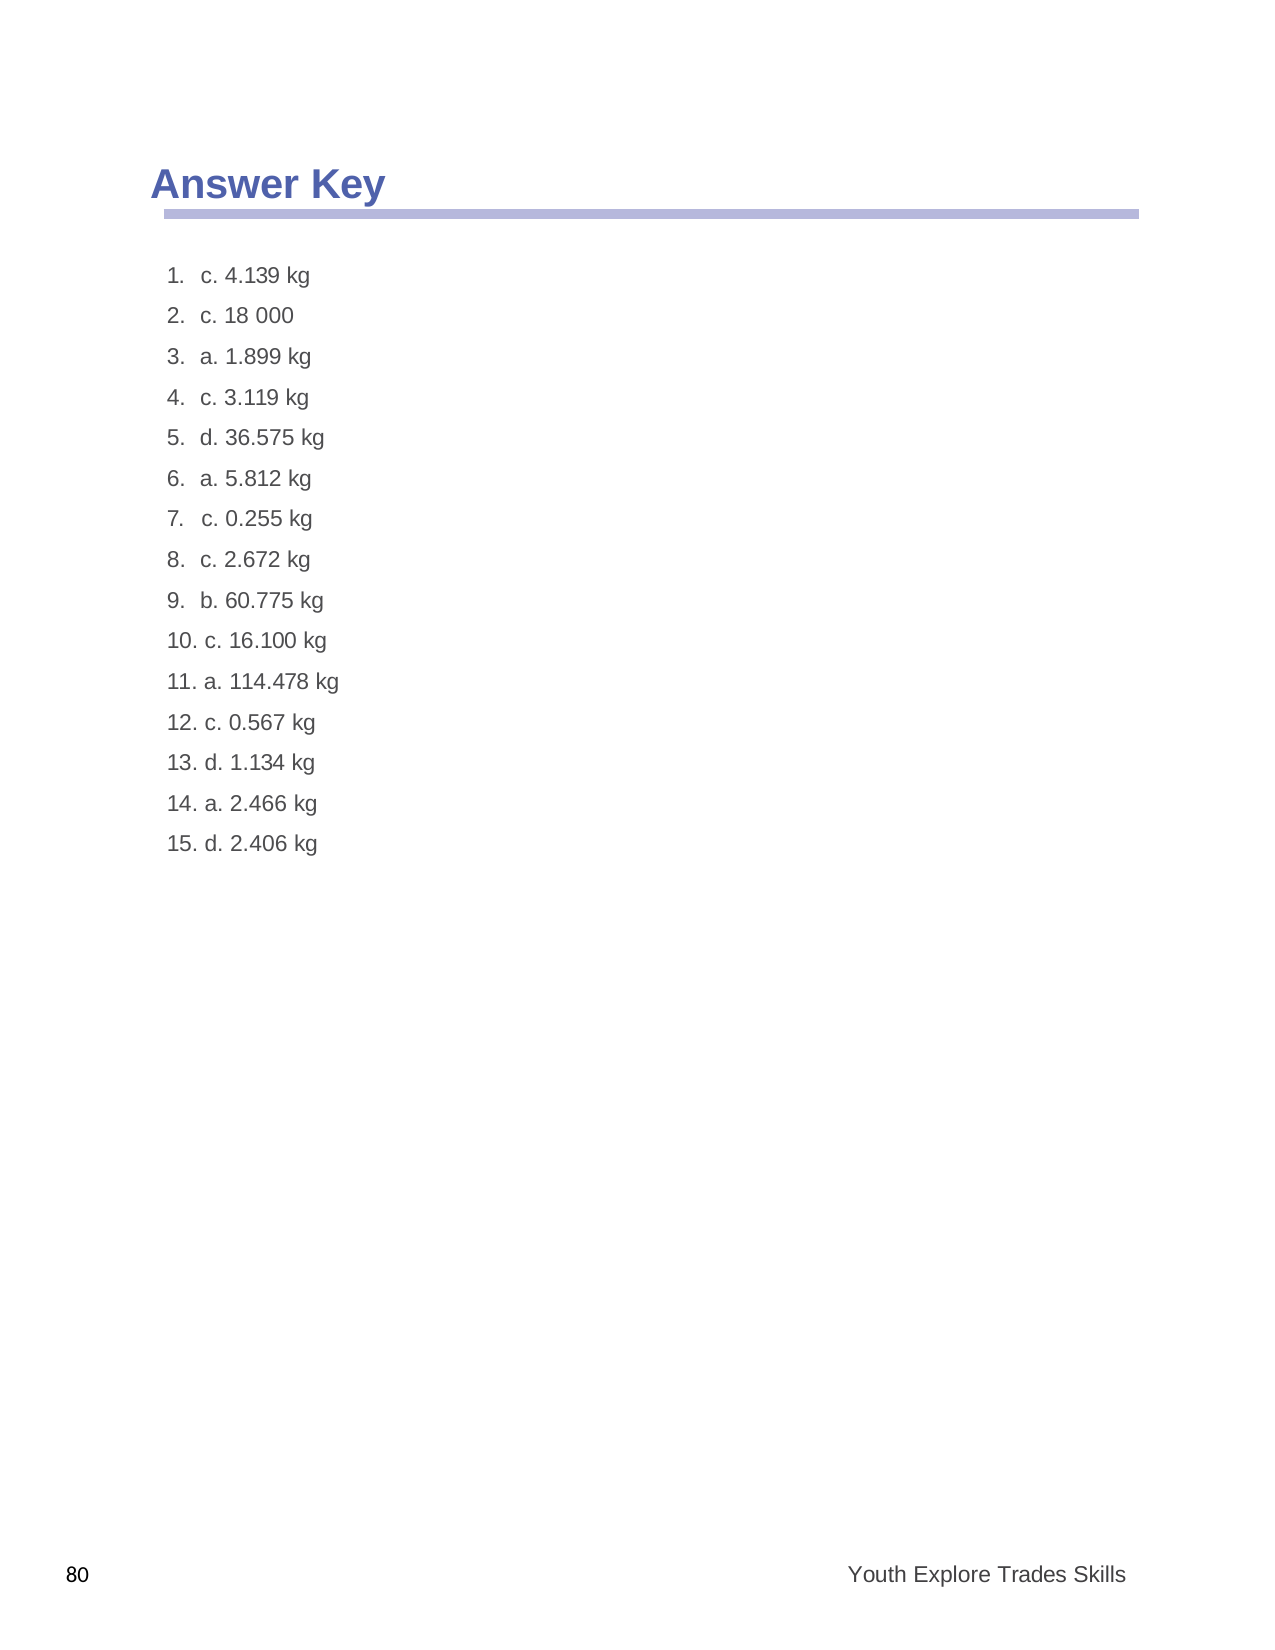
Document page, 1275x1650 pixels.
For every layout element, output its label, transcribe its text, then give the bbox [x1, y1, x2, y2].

text 14. a. 2.466 kg [167, 790, 1183, 816]
text 2. c. 18 000 [167, 302, 1183, 328]
text 12. c. 0.567 kg [167, 708, 1183, 735]
text 8. c. 2.672 kg [167, 546, 1183, 572]
text 3. a. 1.899 kg [167, 343, 1183, 369]
text 10. c. 16.100 kg [167, 627, 1183, 653]
text 13. d. 1.134 kg [167, 749, 1183, 775]
text 9. b. 60.775 kg [167, 587, 1183, 613]
text 6. a. 5.812 kg [167, 465, 1183, 491]
text 1. c. 4.139 kg [167, 262, 1183, 288]
text 4. c. 3.119 kg [167, 383, 1183, 410]
text 11. a. 114.478 kg [167, 668, 1183, 694]
text Answer Key [150, 160, 1183, 208]
text 7. c. 0.255 kg [167, 505, 1183, 532]
text 5. d. 36.575 kg [167, 424, 1183, 450]
text 15. d. 2.406 kg [167, 830, 1183, 857]
